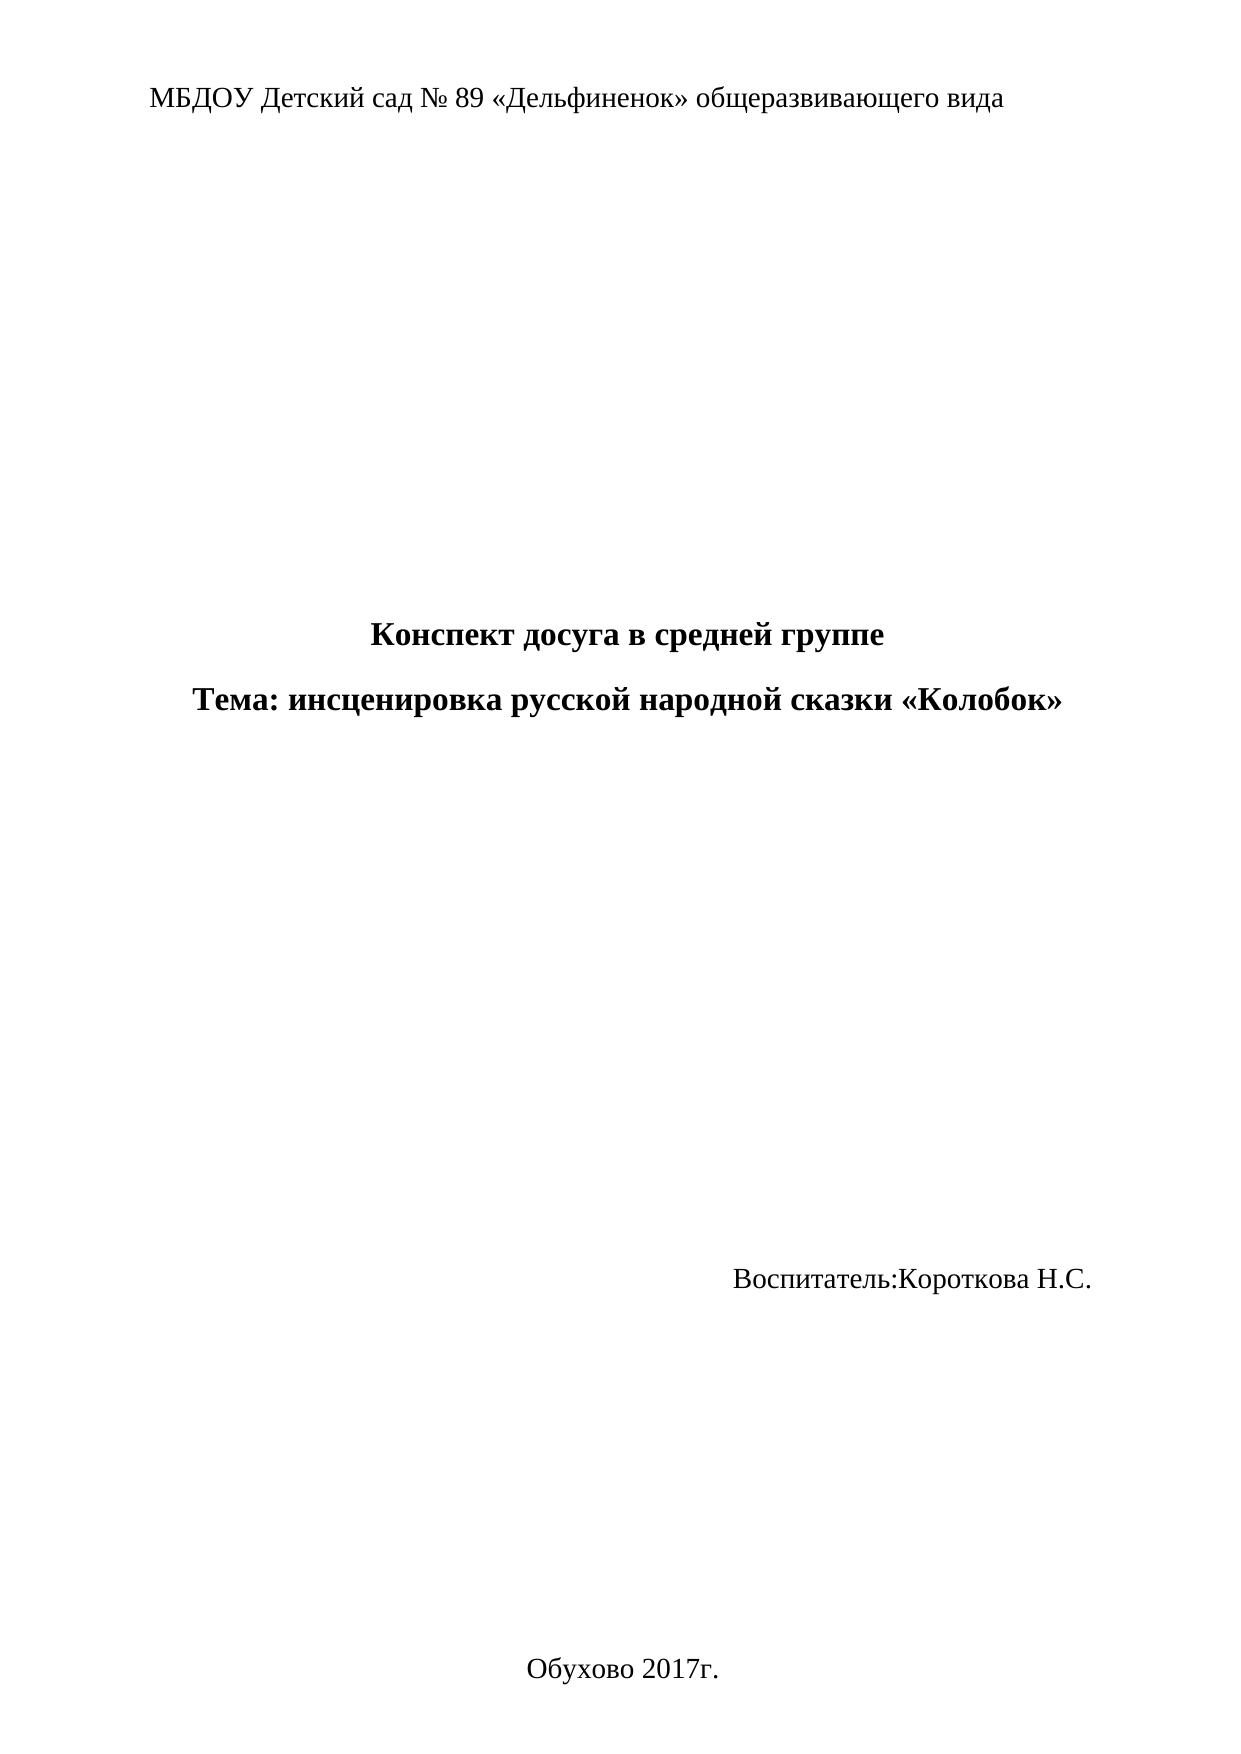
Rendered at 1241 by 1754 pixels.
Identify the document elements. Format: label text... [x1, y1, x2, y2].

text Обухово 2017г. [158, 1655, 1087, 1684]
text МБДОУ Детский сад № 89 «Дельфиненок» общеразвивающего вида [111, 84, 1042, 114]
text Воспитатель:Короткова Н.С. [161, 1265, 1092, 1294]
text Конспект досуга в средней группе Тема: инсценировка русской народной сказки «Колобок» [163, 594, 1092, 723]
